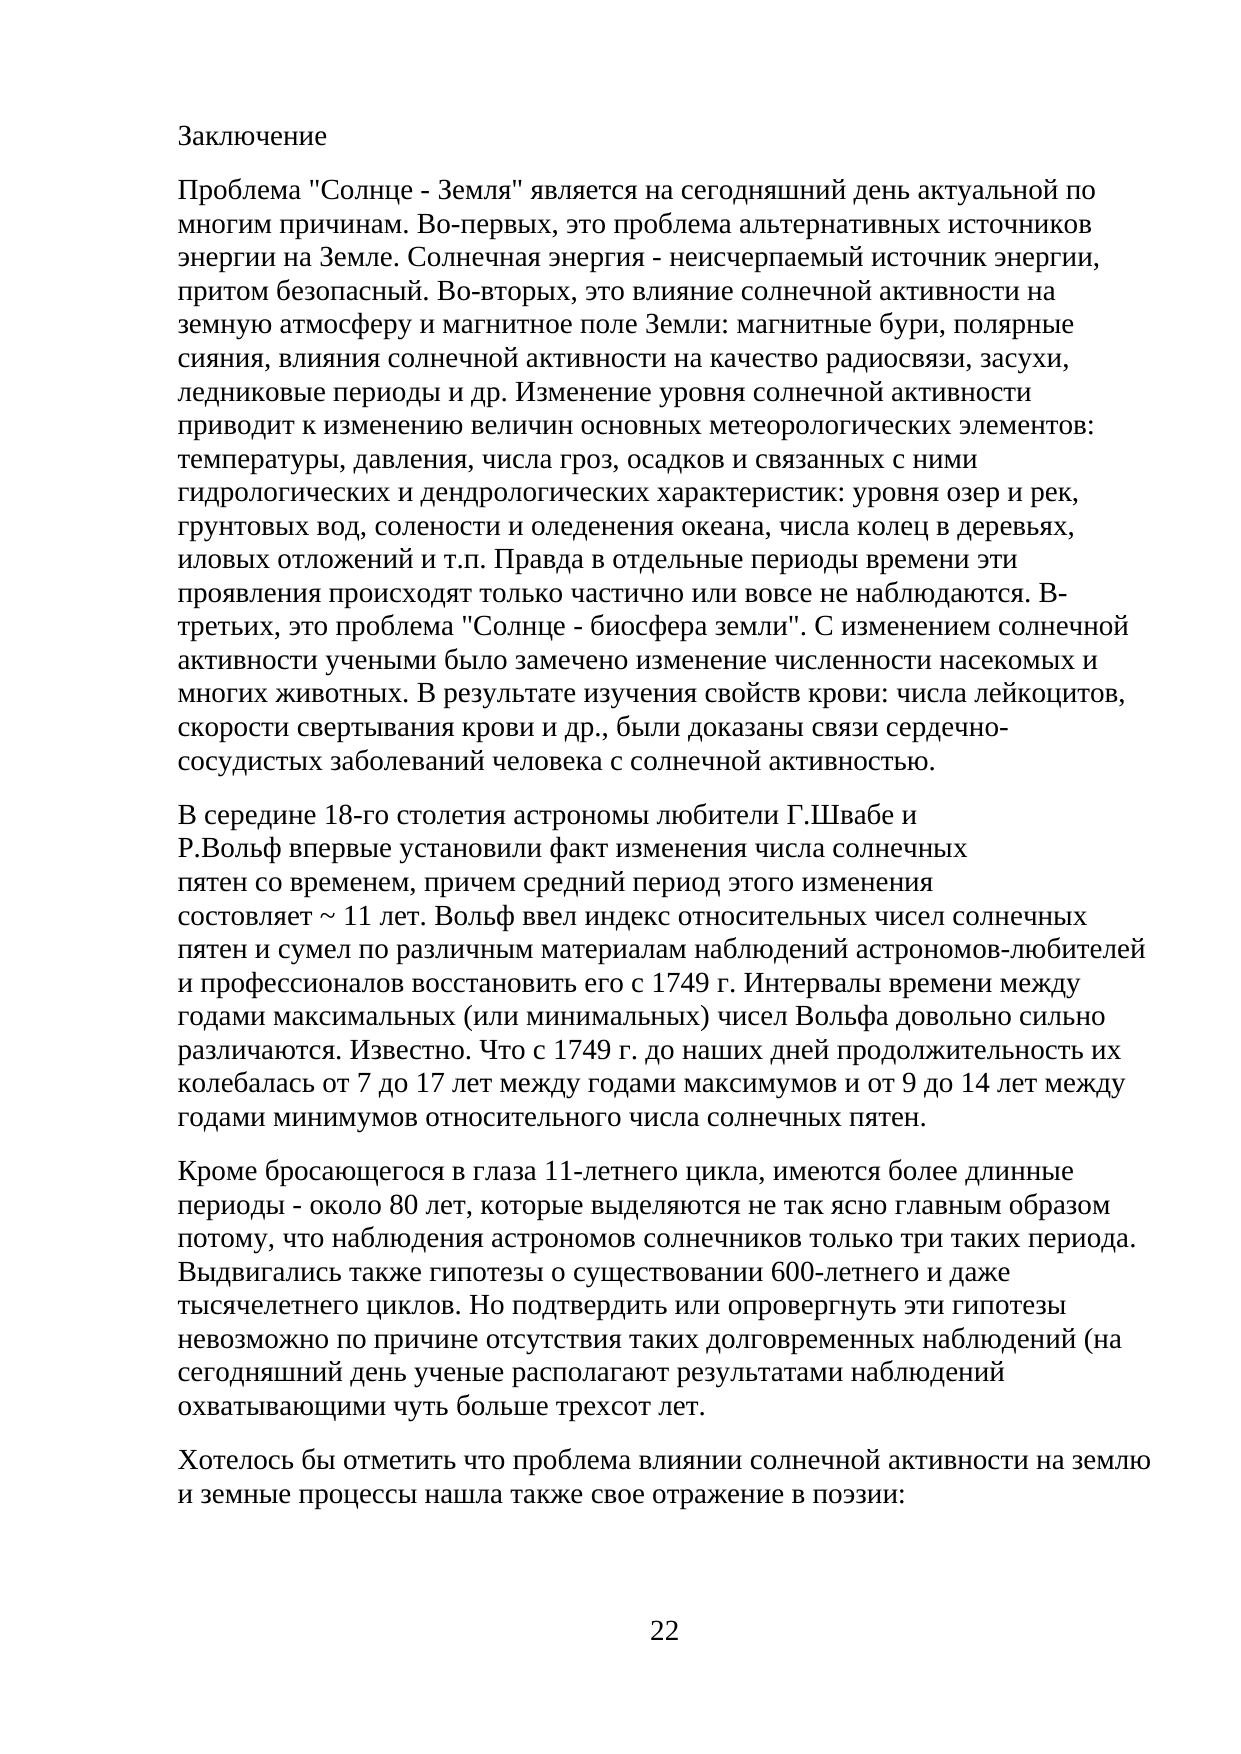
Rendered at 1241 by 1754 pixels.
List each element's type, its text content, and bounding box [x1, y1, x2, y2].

text Хотелось бы отметить что проблема влиянии солнечной активности на землю и земные процессы нашла также свое отражение в поэзии: [177, 1442, 1152, 1509]
text Кроме бросающегося в глаза 11-летнего цикла, имеются более длинные периоды - около 80 лет, которые выделяются не так ясно главным образом потому, что наблюдения астрономов солнечников только три таких периода. Выдвигались также гипотезы о существовании 600-летнего и даже тысячелетнего циклов. Но подтвердить или опровергнуть эти гипотезы невозможно по причине отсутствия таких долговременных наблюдений (на сегодняшний день ученые располагают результатами наблюдений охватывающими чуть больше трехсот лет. [177, 1153, 1152, 1422]
text Проблема "Солнце - Земля" является на сегодняшний день актуальной по многим причинам. Во-первых, это проблема альтернативных источников энергии на Земле. Солнечная энергия - неисчерпаемый источник энергии, притом безопасный. Во-вторых, это влияние солнечной активности на земную атмосферу и магнитное поле Земли: магнитные бури, полярные сияния, влияния солнечной активности на качество радиосвязи, засухи, ледниковые периоды и др. Изменение уровня солнечной активности приводит к изменению величин основных метеорологических элементов: температуры, давления, числа гроз, осадков и связанных с ними гидрологических и дендрологических характеристик: уровня озер и рек, грунтовых вод, солености и оледенения океана, числа колец в деревьях, иловых отложений и т.п. Правда в отдельные периоды времени эти проявления происходят только частично или вовсе не наблюдаются. В-третьих, это проблема "Солнце - биосфера земли". С изменением солнечной активности учеными было замечено изменение численности насекомых и многих животных. В результате изучения свойств крови: числа лейкоцитов, скорости свертывания крови и др., были доказаны связи сердечно-сосудистых заболеваний человека с солнечной активностью. [177, 172, 1152, 776]
text В середине 18-го столетия астрономы любители Г.Швабе и Р.Вольф впервые установили факт изменения числа солнечных пятен со временем, причем средний период этого изменения состовляет ~ 11 лет. Вольф ввел индекс относительных чисел солнечных пятен и сумел по различным материалам наблюдений астрономов-любителей и профессионалов восстановить его с 1749 г. Интервалы времени между годами максимальных (или минимальных) чисел Вольфа довольно сильно различаются. Известно. Что с 1749 г. до наших дней продолжительность их колебалась от 7 до 17 лет между годами максимумов и от 9 до 14 лет между годами минимумов относительного числа солнечных пятен. [177, 797, 1152, 1132]
text Заключение [177, 118, 1152, 152]
